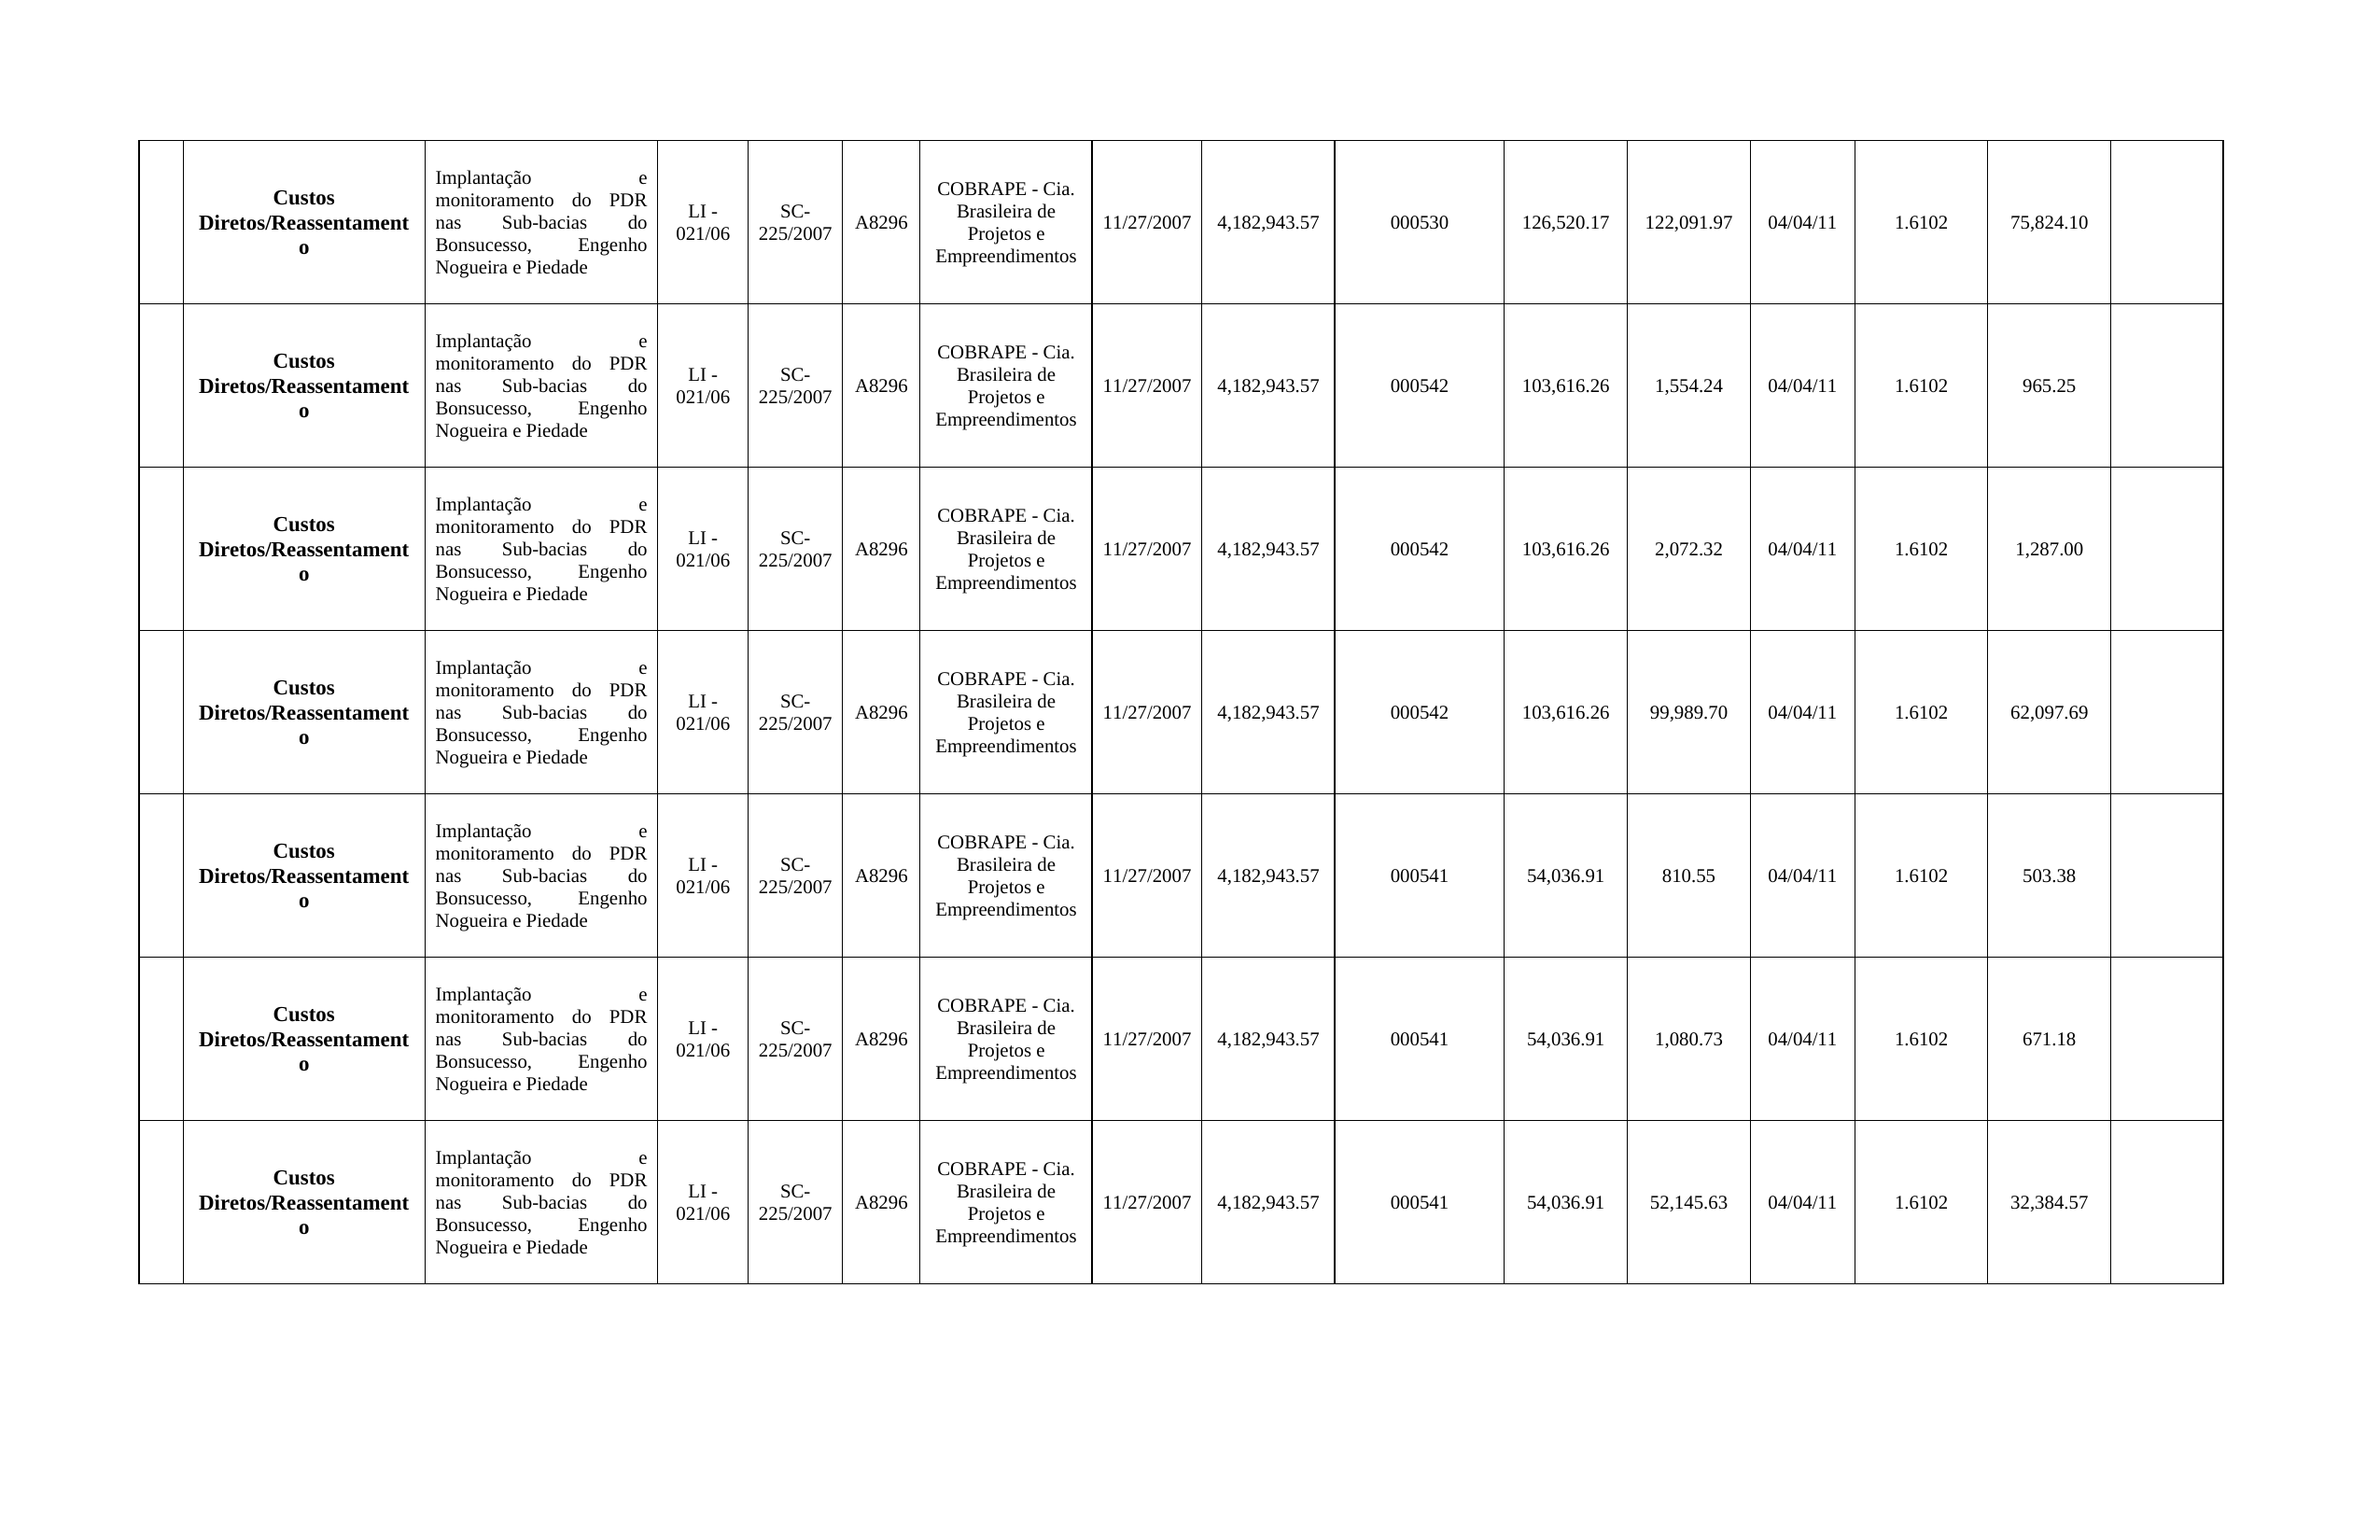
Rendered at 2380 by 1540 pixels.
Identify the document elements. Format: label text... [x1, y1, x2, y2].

table_cell A8296 [843, 1121, 919, 1283]
table_cell 52,145.63 [1628, 1121, 1750, 1283]
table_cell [920, 1121, 1091, 1283]
table_cell 103,616.26 [1505, 468, 1627, 630]
table_cell Implantação e monitoramento do PDR nas Sub-bacias do Bonsucesso, Engenho Nogueira e Piedade [426, 304, 657, 467]
table_cell 04/04/11 [1751, 304, 1855, 467]
table_cell 54,036.91 [1505, 1121, 1627, 1283]
table_cell Custos Diretos/Reassentamento [184, 794, 425, 957]
table_cell 1.6102 [1855, 958, 1987, 1120]
table_cell [140, 794, 183, 957]
table_cell COBRAPE - Cia. Brasileira de Projetos e Empreendimentos [920, 304, 1091, 467]
table_cell 1.6102 [1855, 631, 1987, 793]
table_cell 000530 [1336, 141, 1504, 303]
table_cell 122,091.97 [1628, 141, 1750, 303]
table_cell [184, 1121, 425, 1283]
table_cell 000541 [1336, 794, 1504, 957]
table_cell 11/27/2007 [1093, 631, 1201, 793]
table_cell LI -021/06 [658, 1121, 748, 1283]
table_cell [140, 141, 183, 303]
table_cell Custos Diretos/Reassentamento [184, 631, 425, 793]
table_cell 4,182,943.57 [1202, 1121, 1334, 1283]
table_cell 2,072.32 [1628, 468, 1750, 630]
table_cell 32,384.57 [1988, 1121, 2110, 1283]
table_cell 4,182,943.57 [1202, 468, 1334, 630]
table_cell 103,616.26 [1505, 631, 1627, 793]
table_cell LI -021/06 [658, 631, 748, 793]
table_cell [140, 631, 183, 793]
table_cell [2111, 1121, 2222, 1283]
table_cell 1.6102 [1855, 304, 1987, 467]
table_cell 04/04/11 [1751, 141, 1855, 303]
table_cell 75,824.10 [1988, 141, 2110, 303]
table_cell 965.25 [1988, 304, 2110, 467]
table_cell SC-225/2007 [749, 141, 842, 303]
table_cell 11/27/2007 [1093, 1121, 1201, 1283]
table_cell A8296 [843, 794, 919, 957]
table_cell 11/27/2007 [1093, 958, 1201, 1120]
table_cell SC-225/2007 [749, 468, 842, 630]
table_cell 1,287.00 [1988, 468, 2110, 630]
table_cell Custos Diretos/Reassentamento [184, 958, 425, 1120]
table_cell 1.6102 [1855, 1121, 1987, 1283]
table_cell [2111, 794, 2222, 957]
table_cell Implantação e monitoramento do PDR nas Sub-bacias do Bonsucesso, Engenho Nogueira e Piedade [426, 794, 657, 957]
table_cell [426, 1121, 657, 1283]
table_cell LI -021/06 [658, 468, 748, 630]
table_cell SC-225/2007 [749, 1121, 842, 1283]
table_cell 11/27/2007 [1093, 141, 1201, 303]
table_cell 000541 [1336, 1121, 1504, 1283]
table_cell 671.18 [1988, 958, 2110, 1120]
table_cell [2111, 631, 2222, 793]
table_cell LI -021/06 [658, 304, 748, 467]
table_cell 62,097.69 [1988, 631, 2110, 793]
table_cell 4,182,943.57 [1202, 141, 1334, 303]
table_cell 000542 [1336, 631, 1504, 793]
table_cell [140, 958, 183, 1120]
table_cell [2111, 468, 2222, 630]
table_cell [426, 141, 657, 303]
table_cell COBRAPE - Cia. Brasileira de Projetos e Empreendimentos [920, 468, 1091, 630]
table_cell COBRAPE - Cia. Brasileira de Projetos e Empreendimentos [920, 958, 1091, 1120]
table_cell A8296 [843, 631, 919, 793]
table_cell 1.6102 [1855, 468, 1987, 630]
table_cell SC-225/2007 [749, 304, 842, 467]
table_cell 1,080.73 [1628, 958, 1750, 1120]
table_cell 000541 [1336, 958, 1504, 1120]
table_cell 103,616.26 [1505, 304, 1627, 467]
table_cell A8296 [843, 304, 919, 467]
table_cell 000542 [1336, 468, 1504, 630]
table_cell [140, 1121, 183, 1283]
table_cell SC-225/2007 [749, 958, 842, 1120]
table_cell Implantação e monitoramento do PDR nas Sub-bacias do Bonsucesso, Engenho Nogueira e Piedade [426, 468, 657, 630]
table_cell 810.55 [1628, 794, 1750, 957]
table_cell 503.38 [1988, 794, 2110, 957]
table_cell LI -021/06 [658, 958, 748, 1120]
table_cell 1.6102 [1855, 141, 1987, 303]
table_cell LI -021/06 [658, 794, 748, 957]
table_cell Custos Diretos/Reassentamento [184, 304, 425, 467]
table_cell 4,182,943.57 [1202, 304, 1334, 467]
table_cell 11/27/2007 [1093, 794, 1201, 957]
table_cell [140, 304, 183, 467]
table_cell Implantação e monitoramento do PDR nas Sub-bacias do Bonsucesso, Engenho Nogueira e Piedade [426, 958, 657, 1120]
table_cell 11/27/2007 [1093, 468, 1201, 630]
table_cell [920, 141, 1091, 303]
table_cell 04/04/11 [1751, 794, 1855, 957]
table_cell COBRAPE - Cia. Brasileira de Projetos e Empreendimentos [920, 631, 1091, 793]
table_cell 1.6102 [1855, 794, 1987, 957]
table_cell A8296 [843, 141, 919, 303]
table_cell 54,036.91 [1505, 958, 1627, 1120]
table_cell 4,182,943.57 [1202, 631, 1334, 793]
table_cell Implantação e monitoramento do PDR nas Sub-bacias do Bonsucesso, Engenho Nogueira e Piedade [426, 631, 657, 793]
table_cell 000542 [1336, 304, 1504, 467]
table_cell LI -021/06 [658, 141, 748, 303]
table_cell 04/04/11 [1751, 468, 1855, 630]
table_cell 126,520.17 [1505, 141, 1627, 303]
table_cell SC-225/2007 [749, 794, 842, 957]
table_cell [2111, 141, 2222, 303]
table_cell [184, 141, 425, 303]
table_cell 11/27/2007 [1093, 304, 1201, 467]
table_cell COBRAPE - Cia. Brasileira de Projetos e Empreendimentos [920, 794, 1091, 957]
table_cell 1,554.24 [1628, 304, 1750, 467]
table_cell 4,182,943.57 [1202, 794, 1334, 957]
table_cell [140, 468, 183, 630]
table_cell [2111, 304, 2222, 467]
table_cell 99,989.70 [1628, 631, 1750, 793]
table_cell 54,036.91 [1505, 794, 1627, 957]
table_cell A8296 [843, 468, 919, 630]
table_cell [2111, 958, 2222, 1120]
table_cell 04/04/11 [1751, 958, 1855, 1120]
table_cell SC-225/2007 [749, 631, 842, 793]
table_cell 04/04/11 [1751, 631, 1855, 793]
table_cell 04/04/11 [1751, 1121, 1855, 1283]
table_cell Custos Diretos/Reassentamento [184, 468, 425, 630]
table_cell 4,182,943.57 [1202, 958, 1334, 1120]
table_cell A8296 [843, 958, 919, 1120]
